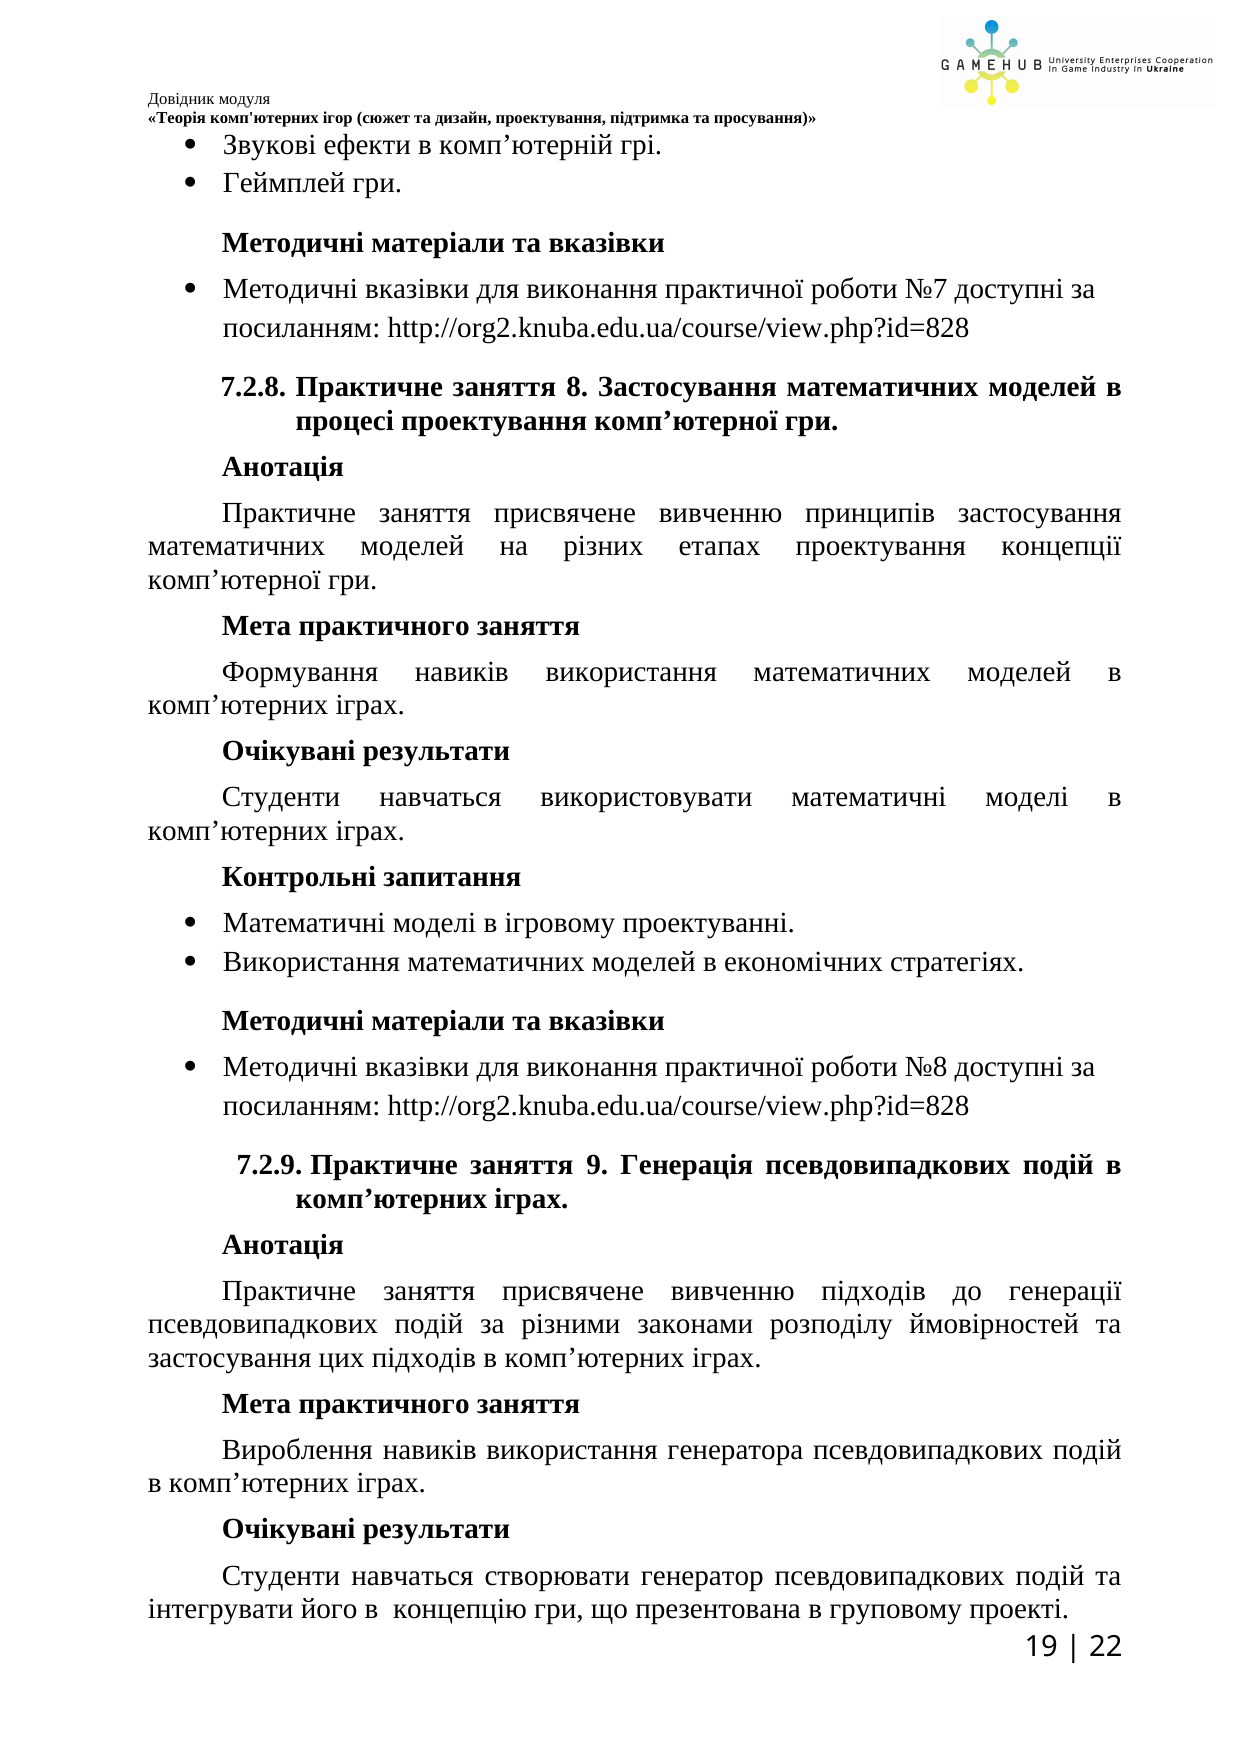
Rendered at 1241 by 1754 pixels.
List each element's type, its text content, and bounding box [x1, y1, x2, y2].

list Формування навиків використання математичних моделей в комп’ютерних іграх. [148, 654, 1122, 721]
list Методичні вказівки для виконання практичної роботи №8 доступні за посиланням: http://org2.knuba.edu.ua/course/view.php?id=828 [185, 1049, 1122, 1121]
text Практичне заняття присвячене вивченню принципів застосування математичних моделей на різних етапах проектування концепції комп’ютерної гри. [148, 495, 1122, 595]
list Практичне заняття 8. Застосування математичних моделей в процесі проектування комп’ютерної гри. [220, 369, 1122, 436]
list Методичні вказівки для виконання практичної роботи №7 доступні за посиланням: http://org2.knuba.edu.ua/course/view.php?id=828 [185, 271, 1122, 343]
list Практичне заняття 9. Генерація псевдовипадкових подій в комп’ютерних іграх. [236, 1147, 1122, 1214]
text Методичні матеріали та вказівки [148, 225, 1122, 258]
text Анотація [148, 449, 1122, 482]
picture [939, 18, 1217, 108]
text Контрольні запитання [148, 859, 1122, 893]
text Студенти навчаться створювати генератор псевдовипадкових подій та інтегрувати його в концепцію гри, що презентована в груповому проекті. [148, 1558, 1122, 1625]
list Використання математичних моделей в економічних стратегіях. [185, 944, 1122, 977]
list Геймплей гри. [185, 166, 1122, 199]
text Практичне заняття присвячене вивченню підходів до генерації псевдовипадкових подій за різними законами розподілу ймовірностей та застосування цих підходів в комп’ютерних іграх. [148, 1273, 1122, 1373]
list Вироблення навиків використання генератора псевдовипадкових подій в комп’ютерних іграх. [148, 1432, 1122, 1499]
list Звукові ефекти в комп’ютерній грі. [185, 127, 1122, 161]
text Методичні матеріали та вказівки [148, 1003, 1122, 1037]
text Студенти навчаться використовувати математичні моделі в комп’ютерних іграх. [148, 779, 1122, 847]
text Очікувані результати [148, 1512, 1122, 1545]
text Мета практичного заняття [148, 608, 1122, 641]
text Мета практичного заняття [148, 1386, 1122, 1419]
text Очікувані результати [148, 733, 1122, 767]
text Анотація [148, 1227, 1122, 1260]
list Математичні моделі в ігровому проектуванні. [185, 905, 1122, 939]
